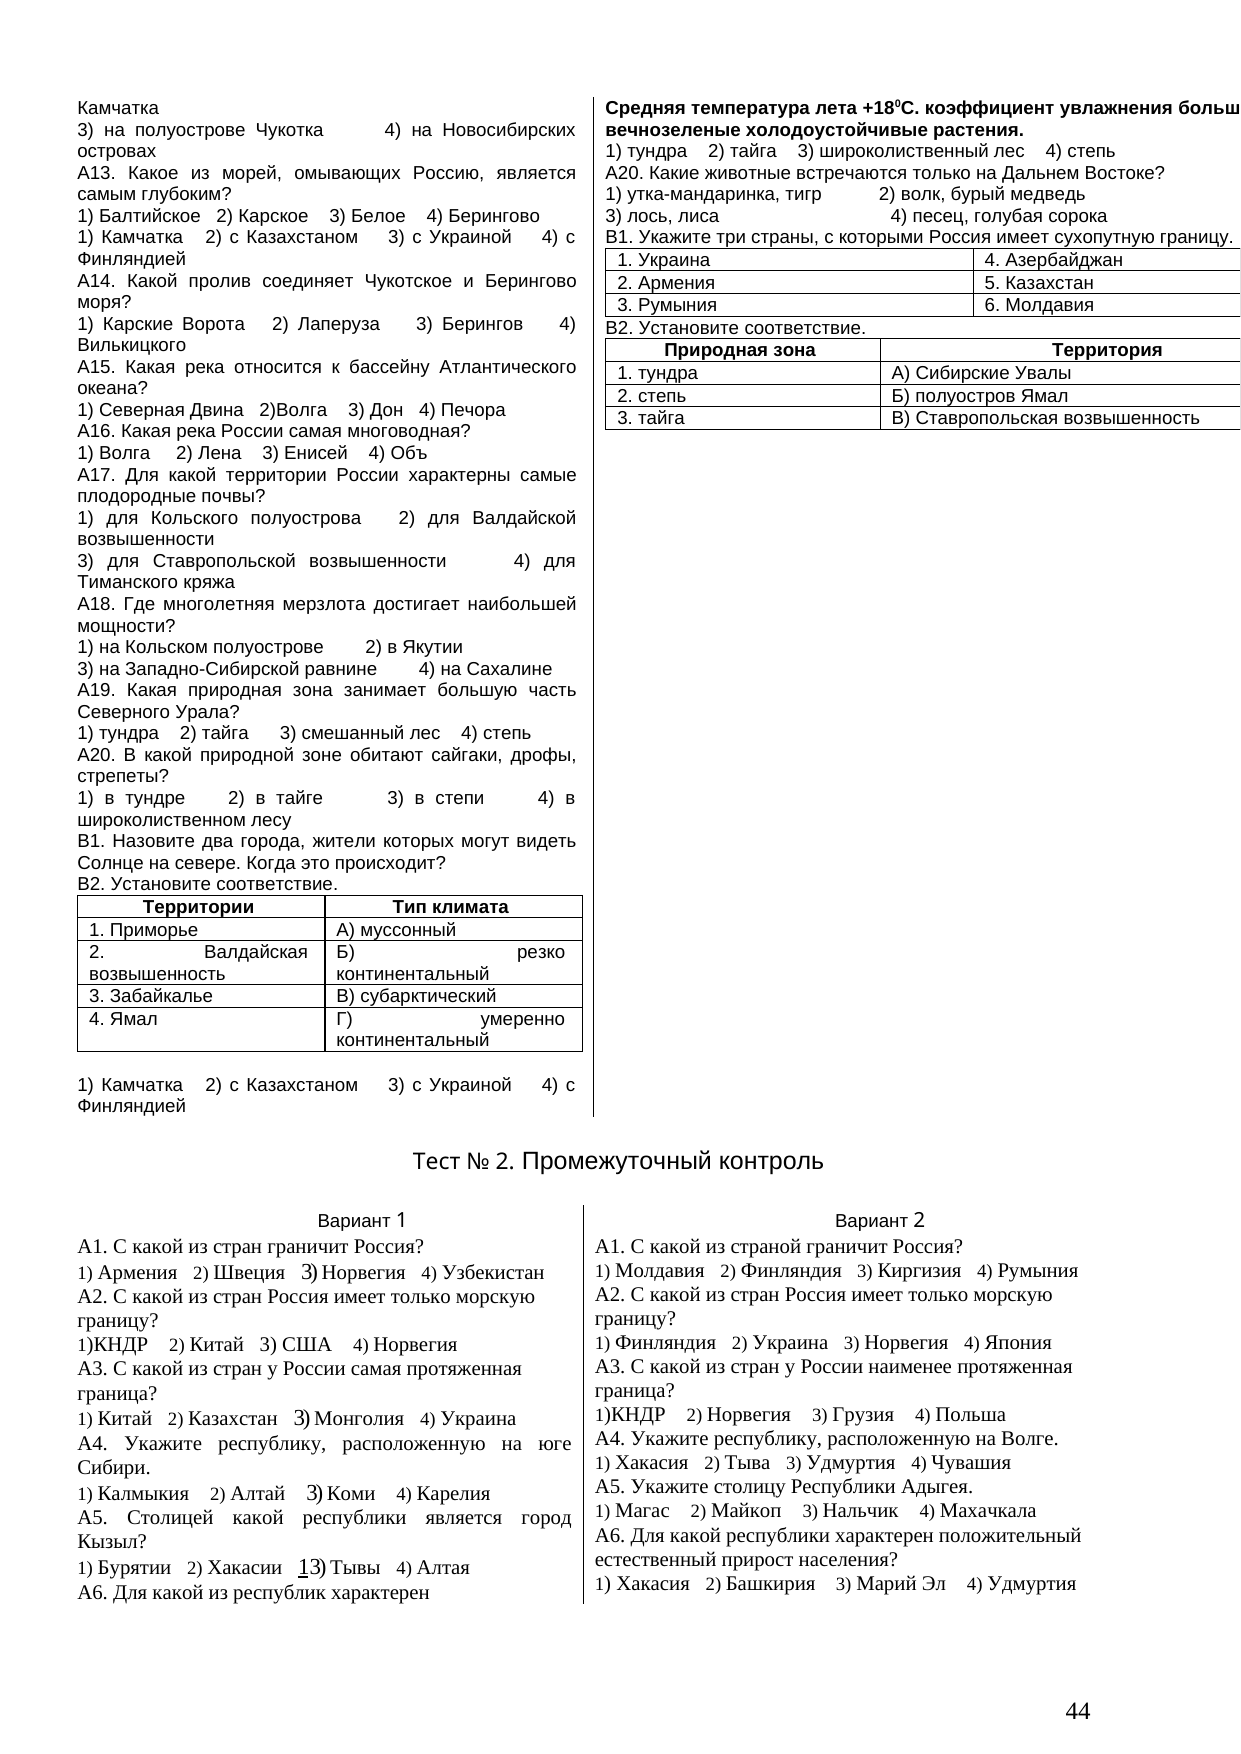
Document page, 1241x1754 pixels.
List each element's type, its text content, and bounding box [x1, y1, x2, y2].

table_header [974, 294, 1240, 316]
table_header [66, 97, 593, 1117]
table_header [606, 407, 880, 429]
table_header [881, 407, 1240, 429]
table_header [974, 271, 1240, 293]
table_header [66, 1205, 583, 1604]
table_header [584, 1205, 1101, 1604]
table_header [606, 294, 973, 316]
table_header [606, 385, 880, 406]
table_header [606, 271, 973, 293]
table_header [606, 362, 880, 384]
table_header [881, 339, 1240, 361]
text Тест № 2. Промежуточный контроль [77, 1145, 1084, 1177]
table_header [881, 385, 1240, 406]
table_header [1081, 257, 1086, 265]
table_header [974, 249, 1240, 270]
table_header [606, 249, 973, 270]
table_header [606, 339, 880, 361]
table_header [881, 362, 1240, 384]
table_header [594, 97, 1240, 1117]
